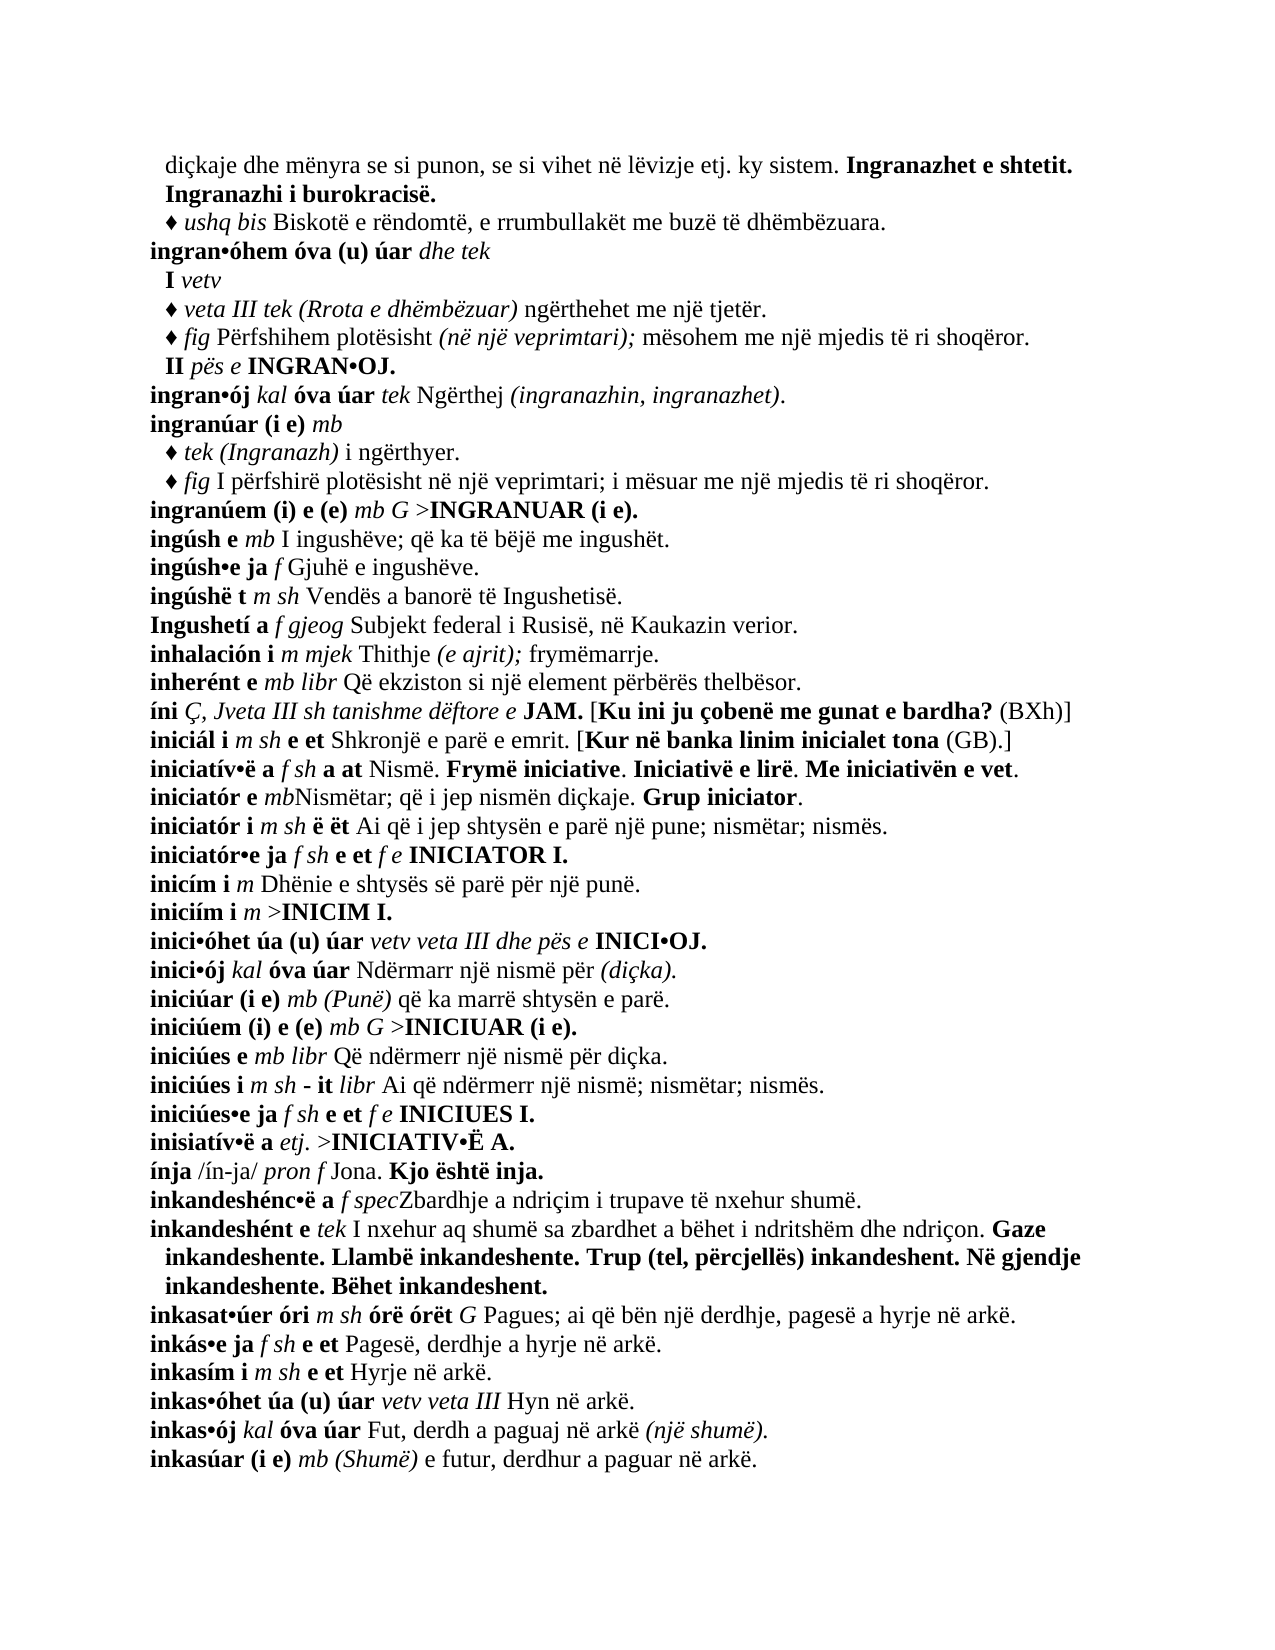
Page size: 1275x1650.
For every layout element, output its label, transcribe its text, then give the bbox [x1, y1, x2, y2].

text inkandeshént e tek I nxehur aq shumë sa zbardhet a bëhet i ndritshëm dhe ndriçon. Gaze inkandeshente. Llambë inkandeshente. Trup (tel, përcjellës) inkandeshent. Në gjendje inkandeshente. Bëhet inkandeshent. [150, 1214, 1120, 1300]
text I vetv [150, 265, 1120, 294]
text iniciúes•e ja f sh e et f e INICIUES I. [150, 1099, 1120, 1127]
text iniciatór•e ja f sh e et f e INICIATOR I. [150, 840, 1120, 869]
text ♦ fig Përfshihem plotësisht (në një veprimtari); mësohem me një mjedis të ri shoqëror. [150, 322, 1120, 351]
text inkasat•úer óri m sh órë órët G Pagues; ai që bën një derdhje, pagesë a hyrje në arkë. [150, 1300, 1120, 1329]
text ingranúem (i) e (e) mb G >INGRANUAR (i e). [150, 495, 1120, 524]
text inkas•ój kal óva úar Fut, derdh a paguaj në arkë (një shumë). [150, 1415, 1120, 1444]
text inici•óhet úa (u) úar vetv veta III dhe pës e INICI•OJ. [150, 926, 1120, 955]
text II pës e INGRAN•OJ. [150, 351, 1120, 380]
text inici•ój kal óva úar Ndërmarr një nismë për (diçka). [150, 955, 1120, 984]
text iniciím i m >INICIM I. [150, 897, 1120, 926]
text iniciatív•ë a f sh a at Nismë. Frymë iniciative. Iniciativë e lirë. Me iniciativën e vet. [150, 754, 1120, 782]
text íni Ç, Jveta III sh tanishme dëftore e JAM. [Ku ini ju çobenë me gunat e bardha? (BXh)] [150, 696, 1120, 725]
text iniciatór e mbNismëtar; që i jep nismën diçkaje. Grup iniciator. [150, 782, 1120, 811]
text ingúshë t m sh Vendës a banorë të Ingushetisë. [150, 581, 1120, 610]
text ♦ ushq bis Biskotë e rëndomtë, e rrumbullakët me buzë të dhëmbëzuara. [150, 207, 1120, 236]
text iniciatór i m sh ë ët Ai që i jep shtysën e parë një pune; nismëtar; nismës. [150, 811, 1120, 840]
text inicím i m Dhënie e shtysës së parë për një punë. [150, 869, 1120, 897]
text inherént e mb libr Që ekziston si një element përbërës thelbësor. [150, 667, 1120, 696]
text inkás•e ja f sh e et Pagesë, derdhje a hyrje në arkë. [150, 1329, 1120, 1357]
text ingran•óhem óva (u) úar dhe tek [150, 236, 1120, 265]
text inkasúar (i e) mb (Shumë) e futur, derdhur a paguar në arkë. [150, 1444, 1120, 1472]
text iniciúes e mb libr Që ndërmerr një nismë për diçka. [150, 1041, 1120, 1070]
text iniciúes i m sh - it libr Ai që ndërmerr një nismë; nismëtar; nismës. [150, 1070, 1120, 1099]
text inhalación i m mjek Thithje (e ajrit); frymëmarrje. [150, 639, 1120, 667]
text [150, 150, 1120, 207]
text ingúsh•e ja f Gjuhë e ingushëve. [150, 552, 1120, 581]
text Ingushetí a f gjeog Subjekt federal i Rusisë, në Kaukazin verior. [150, 610, 1120, 639]
text ínja /ín-ja/ pron f Jona. Kjo është inja. [150, 1156, 1120, 1185]
text ♦ fig I përfshirë plotësisht në një veprimtari; i mësuar me një mjedis të ri shoqëror. [150, 466, 1120, 495]
text inisiatív•ë a etj. >INICIATIV•Ë A. [150, 1127, 1120, 1156]
text iniciúar (i e) mb (Punë) që ka marrë shtysën e parë. [150, 984, 1120, 1012]
text ingúsh e mb I ingushëve; që ka të bëjë me ingushët. [150, 524, 1120, 552]
text iniciál i m sh e et Shkronjë e parë e emrit. [Kur në banka linim inicialet tona (GB).] [150, 725, 1120, 754]
text inkas•óhet úa (u) úar vetv veta III Hyn në arkë. [150, 1386, 1120, 1415]
text ♦ tek (Ingranazh) i ngërthyer. [150, 437, 1120, 466]
text ingranúar (i e) mb [150, 409, 1120, 437]
text inkandeshénc•ë a f specZbardhje a ndriçim i trupave të nxehur shumë. [150, 1185, 1120, 1214]
text ingran•ój kal óva úar tek Ngërthej (ingranazhin, ingranazhet). [150, 380, 1120, 409]
text iniciúem (i) e (e) mb G >INICIUAR (i e). [150, 1012, 1120, 1041]
text ♦ veta III tek (Rrota e dhëmbëzuar) ngërthehet me një tjetër. [150, 294, 1120, 322]
text inkasím i m sh e et Hyrje në arkë. [150, 1357, 1120, 1386]
